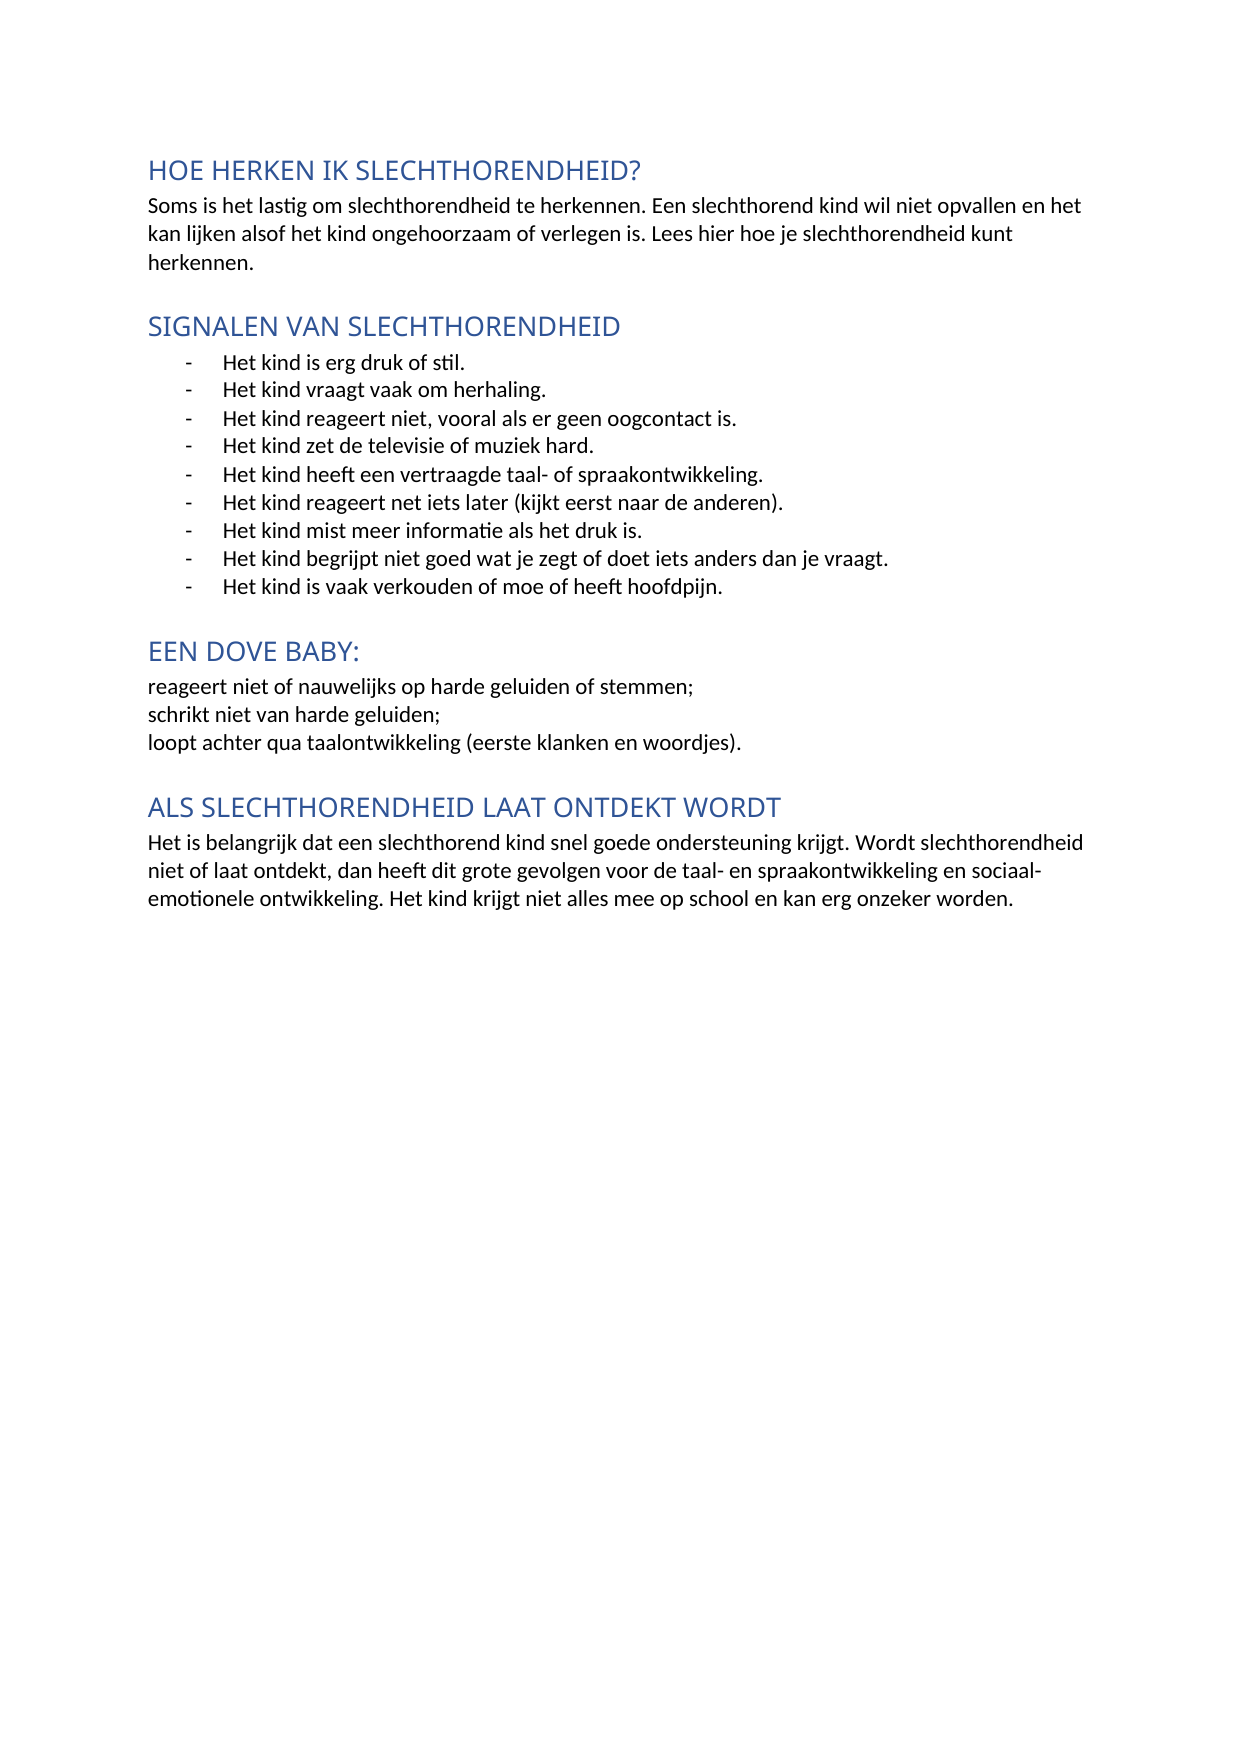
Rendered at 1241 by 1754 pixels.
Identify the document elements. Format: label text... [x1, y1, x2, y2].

text reageert niet of nauwelijks op harde geluiden of stemmen; [148, 672, 1093, 700]
list Het kind zet de televisie of muziek hard. [185, 432, 1093, 460]
text loopt achter qua taalontwikkeling (eerste klanken en woordjes). [148, 728, 1093, 756]
list Het kind begrijpt niet goed wat je zegt of doet iets anders dan je vraagt. [185, 544, 1093, 572]
text Het is belangrijk dat een slechthorend kind snel goede ondersteuning krijgt. Wordt slechthorendheid niet of laat ontdekt, dan heeft dit grote gevolgen voor de taal- en spraakontwikkeling en sociaal-emotionele ontwikkeling. Het kind krijgt niet alles mee op school en kan erg onzeker worden. [148, 828, 1093, 912]
subtitle EEN DOVE BABY: [148, 632, 1093, 669]
list Het kind reageert net iets later (kijkt eerst naar de anderen). [185, 488, 1093, 516]
list Het kind heeft een vertraagde taal- of spraakontwikkeling. [185, 460, 1093, 488]
list Het kind reageert niet, vooral als er geen oogcontact is. [185, 404, 1093, 432]
list Het kind is erg druk of stil. [185, 348, 1093, 376]
text Soms is het lastig om slechthorendheid te herkennen. Een slechthorend kind wil niet opvallen en het kan lijken alsof het kind ongehoorzaam of verlegen is. Lees hier hoe je slechthorendheid kunt herkennen. [148, 192, 1093, 276]
text schrikt niet van harde geluiden; [148, 700, 1093, 728]
subtitle HOE HERKEN IK SLECHTHORENDHEID? [148, 152, 1093, 189]
subtitle ALS SLECHTHORENDHEID LAAT ONTDEKT WORDT [148, 788, 1093, 825]
list Het kind is vaak verkouden of moe of heeft hoofdpijn. [185, 572, 1093, 600]
subtitle SIGNALEN VAN SLECHTHORENDHEID [148, 308, 1093, 345]
list Het kind mist meer informatie als het druk is. [185, 516, 1093, 544]
list Het kind vraagt vaak om herhaling. [185, 376, 1093, 404]
